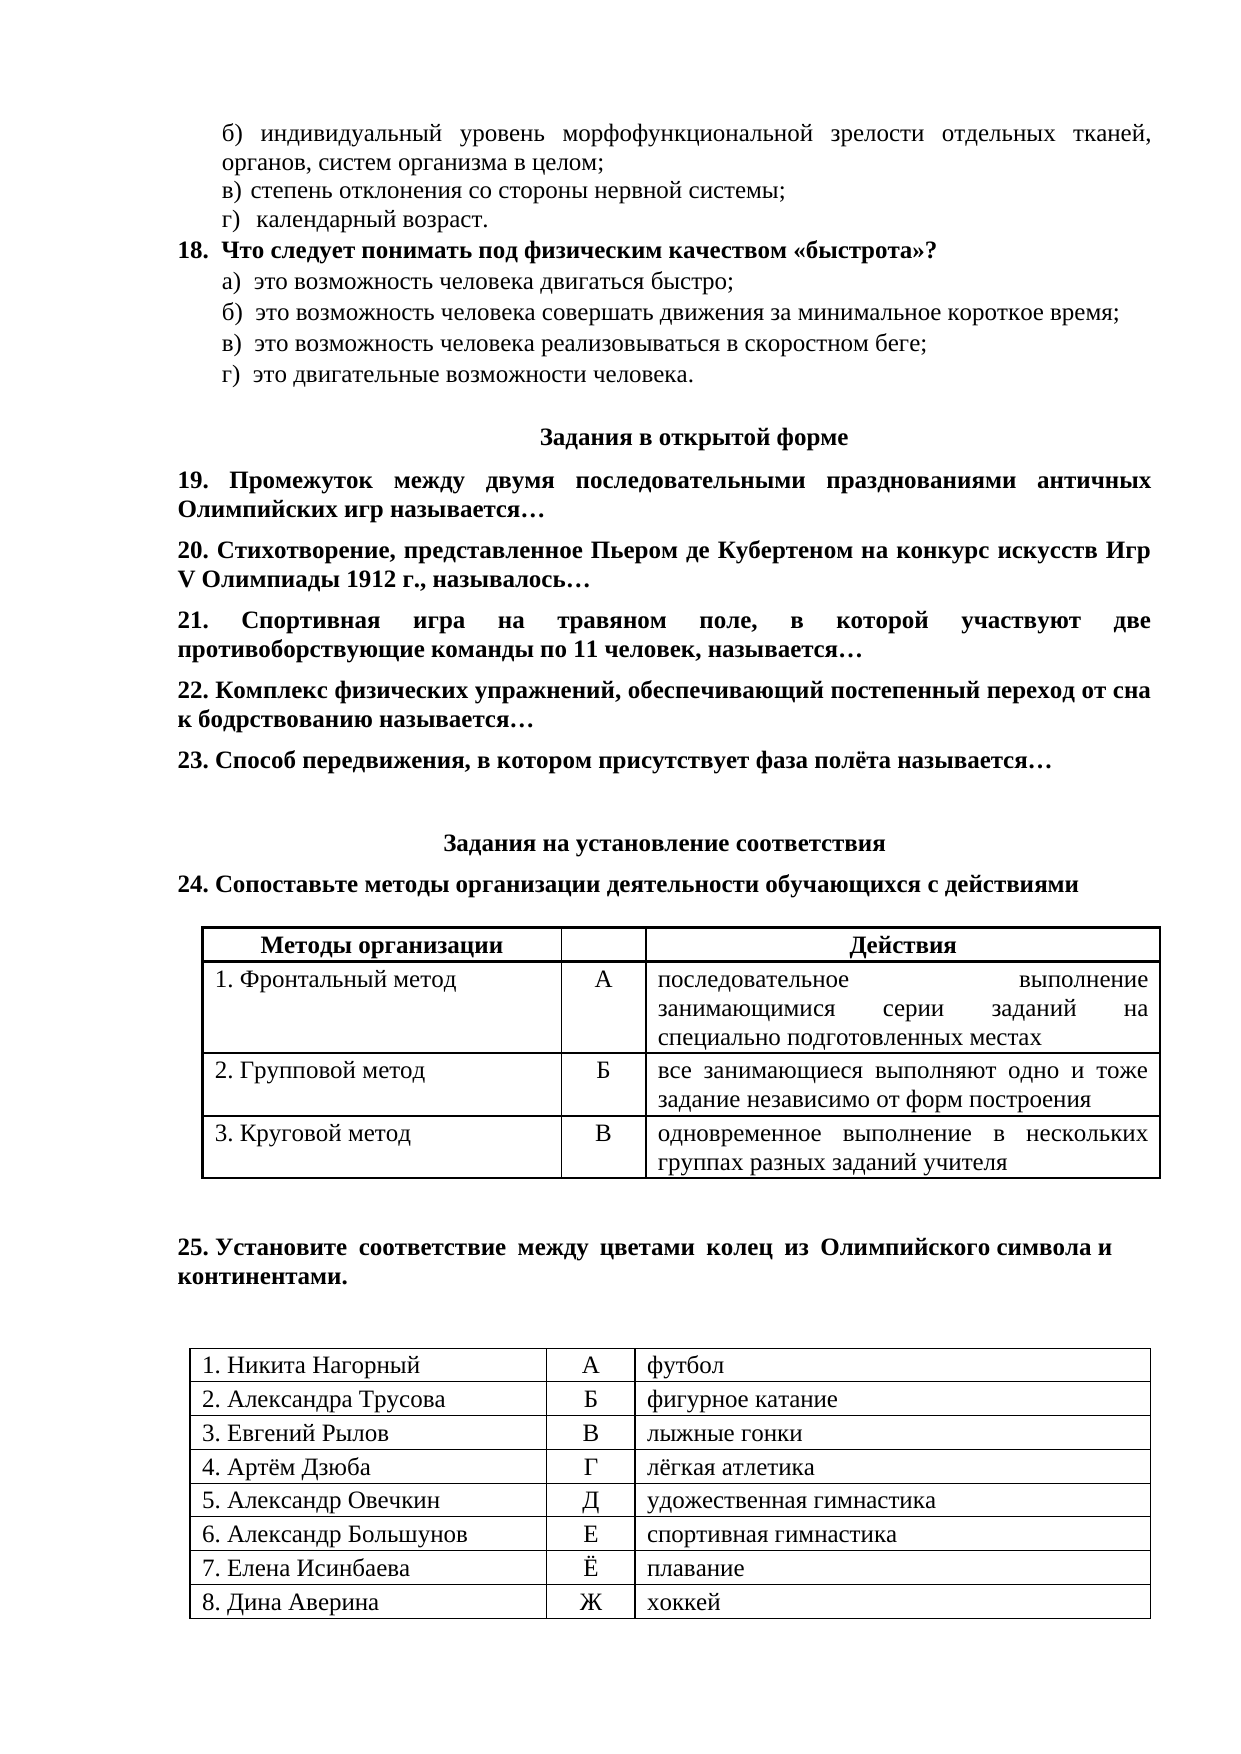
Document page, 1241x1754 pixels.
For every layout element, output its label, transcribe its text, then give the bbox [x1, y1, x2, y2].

text 18. Что следует понимать под физическим качеством «быстрота»? [177, 235, 1152, 264]
table_cell лыжные гонки [636, 1416, 1150, 1449]
text 21. Спортивная игра на травяном поле, в которой участвуют две противоборствующие команды по 11 человек, называется… [177, 605, 1152, 663]
text г) это двигательные возможности человека. [222, 359, 1152, 388]
text 22. Комплекс физических упражнений, обеспечивающий постепенный переход от сна к бодрствованию называется… [177, 675, 1152, 733]
text в) степень отклонения со стороны нервной системы; [222, 176, 1152, 204]
table_cell лёгкая атлетика [636, 1450, 1150, 1483]
table_cell В [562, 1117, 645, 1177]
table_cell Ё [547, 1551, 634, 1584]
text 25. Установите соответствие между цветами колец из Олимпийского символа и континентами. [177, 1232, 1126, 1290]
table_header Методы организации [204, 929, 561, 960]
text Задания в открытой форме [177, 422, 1152, 450]
table_cell Б [547, 1382, 634, 1415]
table_cell плавание [636, 1551, 1150, 1584]
table_cell 1. Фронтальный метод [204, 963, 561, 1052]
table_cell одновременное выполнение в нескольких группах разных заданий учителя [647, 1117, 1159, 1177]
table_cell фигурное катание [636, 1382, 1150, 1415]
text б) это возможность человека совершать движения за минимальное короткое время; [222, 297, 1152, 326]
table_header А [547, 1349, 634, 1381]
table_cell 3. Круговой метод [204, 1117, 561, 1177]
table_cell 8. Дина Аверина [191, 1585, 546, 1618]
text 19. Промежуток между двумя последовательными празднованиями античных Олимпийских игр называется… [177, 465, 1152, 523]
table_header 1. Никита Нагорный [191, 1349, 546, 1381]
table_cell хоккей [636, 1585, 1150, 1618]
text Задания на установление соответствия [177, 828, 1152, 856]
text 24. Сопоставьте методы организации деятельности обучающихся с действиями [177, 869, 1152, 898]
table_cell последовательное выполнение занимающимися серии заданий на специально подготовленных местах [647, 963, 1159, 1052]
text г) календарный возраст. [222, 204, 1152, 233]
table_cell 4. Артём Дзюба [191, 1450, 546, 1483]
table_cell В [547, 1416, 634, 1449]
table_cell спортивная гимнастика [636, 1517, 1150, 1550]
table_cell 3. Евгений Рылов [191, 1416, 546, 1449]
table_cell Г [547, 1450, 634, 1483]
table_header Действия [647, 929, 1159, 960]
text 23. Способ передвижения, в котором присутствует фаза полёта называется… [177, 745, 1152, 774]
table_cell удожественная гимнастика [636, 1484, 1150, 1516]
table_cell 6. Александр Большунов [191, 1517, 546, 1550]
table_cell Б [562, 1054, 645, 1114]
text 20. Стихотворение, представленное Пьером де Кубертеном на конкурс искусств Игр V Олимпиады 1912 г., называлось… [177, 535, 1152, 593]
table_cell 5. Александр Овечкин [191, 1484, 546, 1516]
text в) это возможность человека реализовываться в скоростном беге; [222, 328, 1152, 357]
table_cell Е [547, 1517, 634, 1550]
table_cell все занимающиеся выполняют одно и тоже задание независимо от форм построения [647, 1054, 1159, 1114]
table_cell Ж [547, 1585, 634, 1618]
table_cell 7. Елена Исинбаева [191, 1551, 546, 1584]
text а) это возможность человека двигаться быстро; [222, 266, 1152, 295]
table_cell Д [547, 1484, 634, 1516]
table_cell А [562, 963, 645, 1052]
table_cell 2. Групповой метод [204, 1054, 561, 1114]
table_header футбол [636, 1349, 1150, 1381]
text б) индивидуальный уровень морфофункциональной зрелости отдельных тканей, органов, систем организма в целом; [222, 118, 1152, 176]
table_cell 2. Александра Трусова [191, 1382, 546, 1415]
